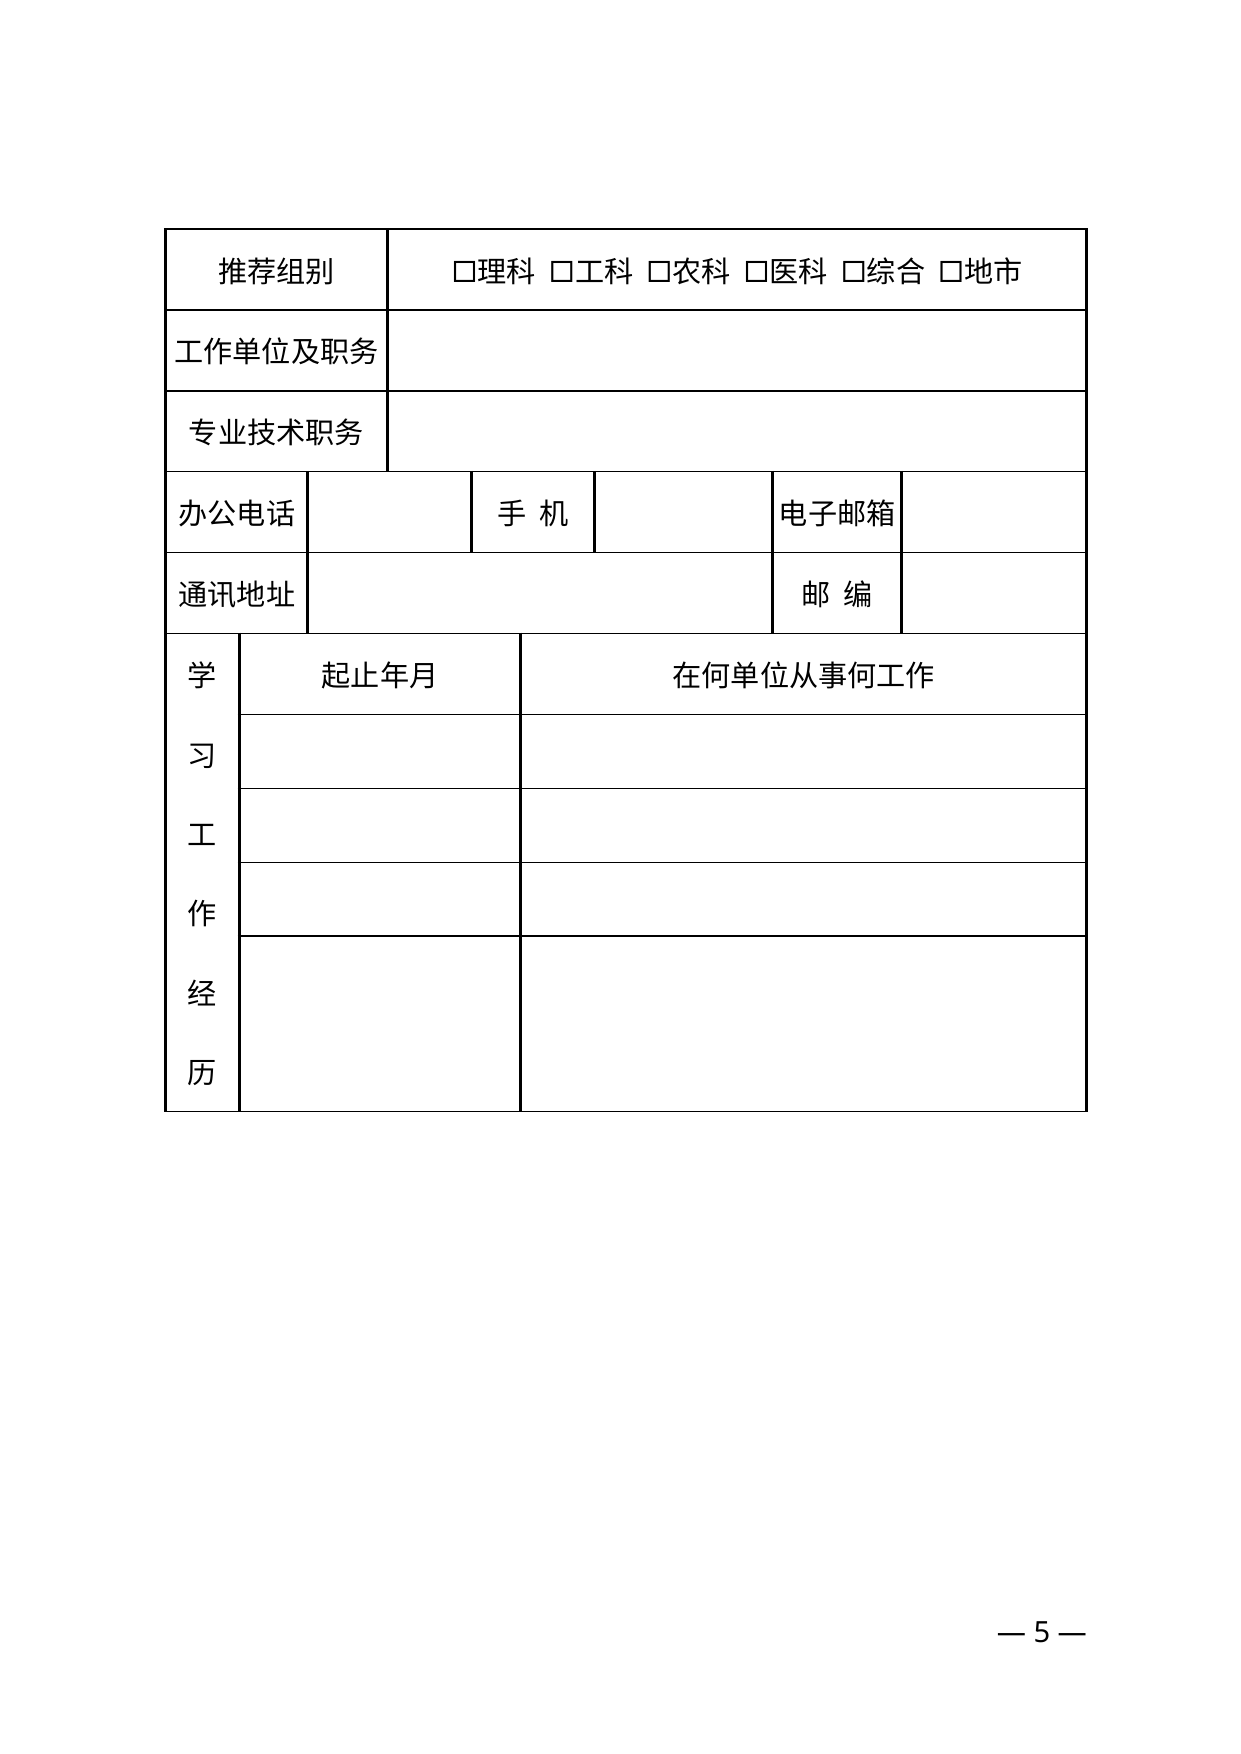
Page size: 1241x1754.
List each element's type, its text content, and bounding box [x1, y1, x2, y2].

table_cell [309, 472, 470, 552]
table_cell [241, 715, 519, 787]
table_cell [522, 789, 1085, 861]
table_cell 推荐组别 [167, 230, 386, 309]
table_cell [903, 472, 1085, 552]
table_cell [241, 789, 519, 861]
table_cell [389, 311, 1085, 390]
table_cell 在何单位从事何工作 [522, 634, 1085, 714]
table_cell [522, 715, 1085, 787]
table_cell 专业技术职务 [167, 392, 386, 471]
table_cell 办公电话 [167, 472, 306, 552]
table_cell [522, 937, 1085, 1111]
table_cell [309, 553, 771, 633]
table_cell [903, 553, 1085, 633]
table_cell 通讯地址 [167, 553, 306, 633]
table_cell [241, 863, 519, 935]
table_cell [241, 937, 519, 1111]
table_cell [596, 472, 771, 552]
table_cell 工作单位及职务 [167, 311, 386, 390]
table_cell 学 习 工 作 经 历 [167, 634, 238, 1111]
table_cell 手 机 [473, 472, 593, 552]
table_cell 起止年月 [241, 634, 519, 714]
table_cell [389, 392, 1085, 471]
table_cell 理科 工科 农科 医科 综合 地市 [389, 230, 1085, 309]
table_cell 邮 编 [774, 553, 900, 633]
table_cell [522, 863, 1085, 935]
table_cell 电子邮箱 [774, 472, 900, 552]
